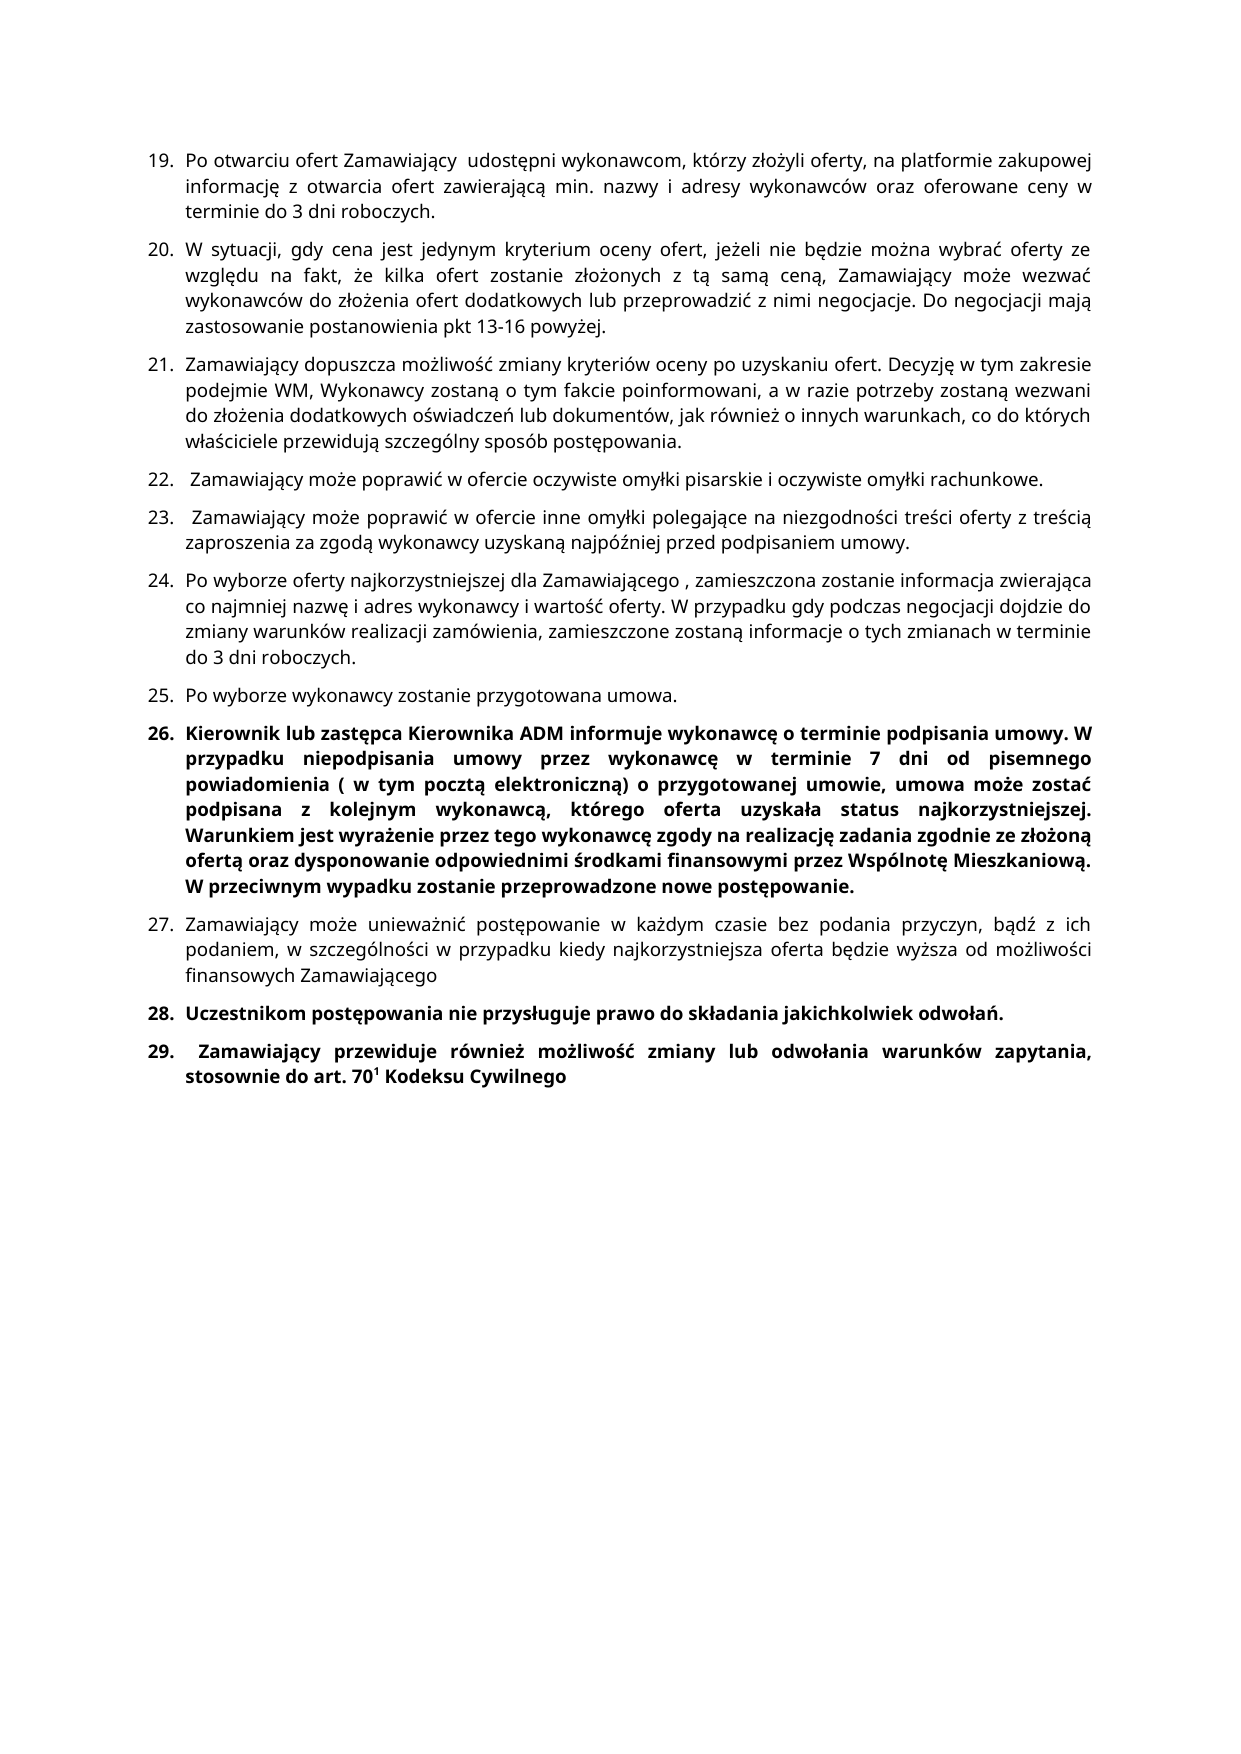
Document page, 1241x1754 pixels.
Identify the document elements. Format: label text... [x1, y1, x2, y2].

list Po wyborze wykonawcy zostanie przygotowana umowa. [148, 682, 1092, 708]
list Po otwarciu ofert Zamawiający udostępni wykonawcom, którzy złożyli oferty, na platformie zakupowej informację z otwarcia ofert zawierającą min. nazwy i adresy wykonawców oraz oferowane ceny w terminie do 3 dni roboczych. [148, 148, 1092, 224]
list Zamawiający może unieważnić postępowanie w każdym czasie bez podania przyczyn, bądź z ich podaniem, w szczególności w przypadku kiedy najkorzystniejsza oferta będzie wyższa od możliwości finansowych Zamawiającego [148, 911, 1092, 988]
list Zamawiający dopuszcza możliwość zmiany kryteriów oceny po uzyskaniu ofert. Decyzję w tym zakresie podejmie WM, Wykonawcy zostaną o tym fakcie poinformowani, a w razie potrzeby zostaną wezwani do złożenia dodatkowych oświadczeń lub dokumentów, jak również o innych warunkach, co do których właściciele przewidują szczególny sposób postępowania. [148, 351, 1092, 453]
list Zamawiający może poprawić w ofercie oczywiste omyłki pisarskie i oczywiste omyłki rachunkowe. [148, 466, 1092, 491]
list Uczestnikom postępowania nie przysługuje prawo do składania jakichkolwiek odwołań. [148, 1000, 1092, 1026]
list Zamawiający może poprawić w ofercie inne omyłki polegające na niezgodności treści oferty z treścią zaproszenia za zgodą wykonawcy uzyskaną najpóźniej przed podpisaniem umowy. [148, 504, 1092, 555]
list Kierownik lub zastępca Kierownika ADM informuje wykonawcę o terminie podpisania umowy. W przypadku niepodpisania umowy przez wykonawcę w terminie 7 dni od pisemnego powiadomienia ( w tym pocztą elektroniczną) o przygotowanej umowie, umowa może zostać podpisana z kolejnym wykonawcą, którego oferta uzyskała status najkorzystniejszej. Warunkiem jest wyrażenie przez tego wykonawcę zgody na realizację zadania zgodnie ze złożoną ofertą oraz dysponowanie odpowiednimi środkami finansowymi przez Wspólnotę Mieszkaniową. W przeciwnym wypadku zostanie przeprowadzone nowe postępowanie. [148, 720, 1092, 899]
list W sytuacji, gdy cena jest jedynym kryterium oceny ofert, jeżeli nie będzie można wybrać oferty ze względu na fakt, że kilka ofert zostanie złożonych z tą samą ceną, Zamawiający może wezwać wykonawców do złożenia ofert dodatkowych lub przeprowadzić z nimi negocjacje. Do negocjacji mają zastosowanie postanowienia pkt 13-16 powyżej. [148, 237, 1092, 339]
list Zamawiający przewiduje również możliwość zmiany lub odwołania warunków zapytania, stosownie do art. 701 Kodeksu Cywilnego [148, 1038, 1092, 1089]
list Po wyborze oferty najkorzystniejszej dla Zamawiającego , zamieszczona zostanie informacja zwierająca co najmniej nazwę i adres wykonawcy i wartość oferty. W przypadku gdy podczas negocjacji dojdzie do zmiany warunków realizacji zamówienia, zamieszczone zostaną informacje o tych zmianach w terminie do 3 dni roboczych. [148, 567, 1092, 669]
